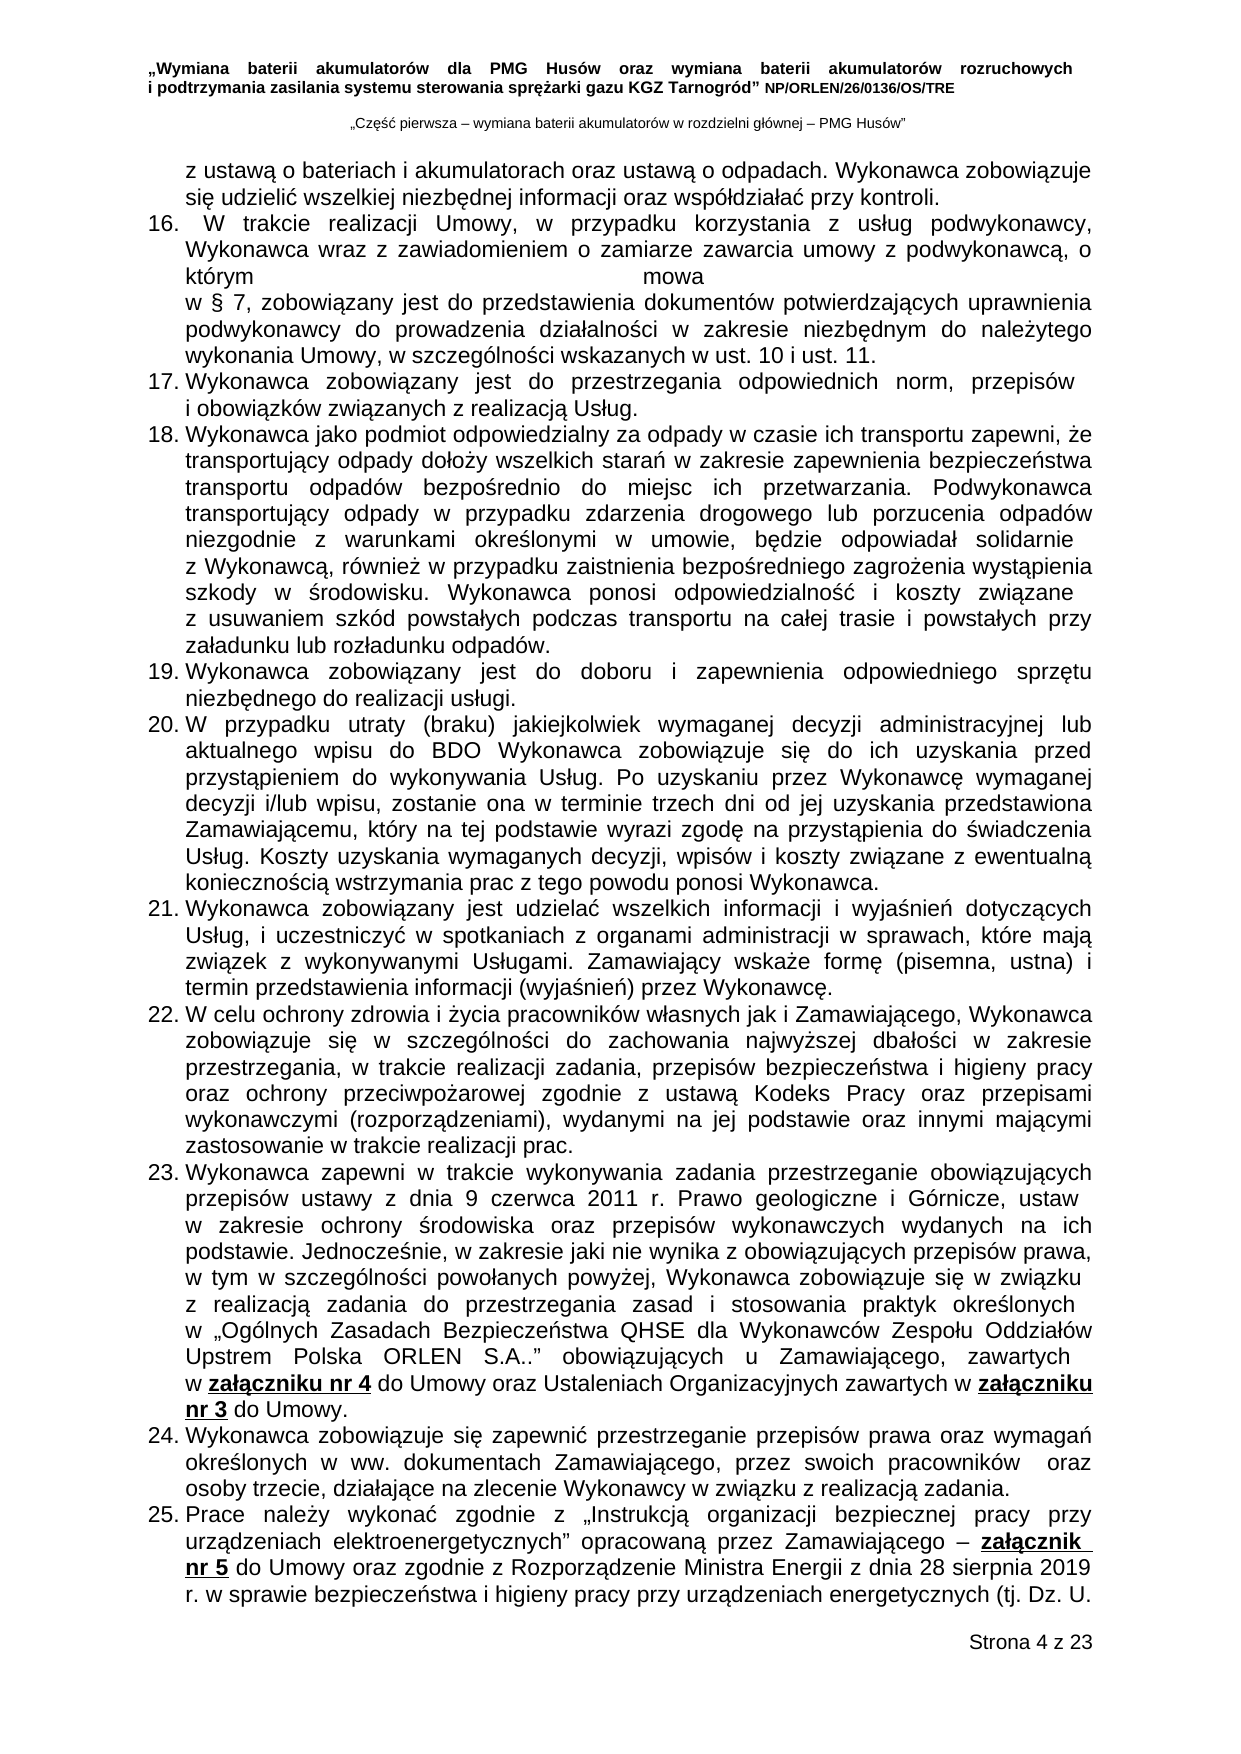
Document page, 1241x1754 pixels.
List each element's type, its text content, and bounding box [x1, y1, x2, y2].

list Wykonawca zobowiązany jest do doboru i zapewnienia odpowiedniego sprzętu niezbędnego do realizacji usługi. [148, 658, 1093, 711]
list W trakcie realizacji Umowy, w przypadku korzystania z usług podwykonawcy, Wykonawca wraz z zawiadomieniem o zamiarze zawarcia umowy z podwykonawcą, o którym mowa w § 7, zobowiązany jest do przedstawienia dokumentów potwierdzających uprawnienia podwykonawcy do prowadzenia działalności w zakresie niezbędnym do należytego wykonania Umowy, w szczególności wskazanych w ust. 10 i ust. 11. [148, 210, 1093, 368]
list W celu ochrony zdrowia i życia pracowników własnych jak i Zamawiającego, Wykonawca zobowiązuje się w szczególności do zachowania najwyższej dbałości w zakresie przestrzegania, w trakcie realizacji zadania, przepisów bezpieczeństwa i higieny pracy oraz ochrony przeciwpożarowej zgodnie z ustawą Kodeks Pracy oraz przepisami wykonawczymi (rozporządzeniami), wydanymi na jej podstawie oraz innymi mającymi zastosowanie w trakcie realizacji prac. [148, 1001, 1093, 1159]
list Wykonawca zobowiązany jest do przestrzegania odpowiednich norm, przepisów i obowiązków związanych z realizacją Usług. [148, 368, 1093, 421]
list Wykonawca zobowiązuje się zapewnić przestrzeganie przepisów prawa oraz wymagań określonych w ww. dokumentach Zamawiającego, przez swoich pracowników oraz osoby trzecie, działające na zlecenie Wykonawcy w związku z realizacją zadania. [148, 1422, 1093, 1501]
list Wykonawca zapewni w trakcie wykonywania zadania przestrzeganie obowiązujących przepisów ustawy z dnia 9 czerwca 2011 r. Prawo geologiczne i Górnicze, ustaw w zakresie ochrony środowiska oraz przepisów wykonawczych wydanych na ich podstawie. Jednocześnie, w zakresie jaki nie wynika z obowiązujących przepisów prawa, w tym w szczególności powołanych powyżej, Wykonawca zobowiązuje się w związku z realizacją zadania do przestrzegania zasad i stosowania praktyk określonych w „Ogólnych Zasadach Bezpieczeństwa QHSE dla Wykonawców Zespołu Oddziałów Upstrem Polska ORLEN S.A..” obowiązujących u Zamawiającego, zawartych w załączniku nr 4 do Umowy oraz Ustaleniach Organizacyjnych zawartych w załączniku nr 3 do Umowy. [148, 1159, 1093, 1422]
list W przypadku utraty (braku) jakiejkolwiek wymaganej decyzji administracyjnej lub aktualnego wpisu do BDO Wykonawca zobowiązuje się do ich uzyskania przed przystąpieniem do wykonywania Usług. Po uzyskaniu przez Wykonawcę wymaganej decyzji i/lub wpisu, zostanie ona w terminie trzech dni od jej uzyskania przedstawiona Zamawiającemu, który na tej podstawie wyrazi zgodę na przystąpienia do świadczenia Usług. Koszty uzyskania wymaganych decyzji, wpisów i koszty związane z ewentualną koniecznością wstrzymania prac z tego powodu ponosi Wykonawca. [148, 711, 1093, 895]
list Wykonawca jako podmiot odpowiedzialny za odpady w czasie ich transportu zapewni, że transportujący odpady dołoży wszelkich starań w zakresie zapewnienia bezpieczeństwa transportu odpadów bezpośrednio do miejsc ich przetwarzania. Podwykonawca transportujący odpady w przypadku zdarzenia drogowego lub porzucenia odpadów niezgodnie z warunkami określonymi w umowie, będzie odpowiadał solidarnie z Wykonawcą, również w przypadku zaistnienia bezpośredniego zagrożenia wystąpienia szkody w środowisku. Wykonawca ponosi odpowiedzialność i koszty związane z usuwaniem szkód powstałych podczas transportu na całej trasie i powstałych przy załadunku lub rozładunku odpadów. [148, 421, 1093, 658]
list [148, 157, 1093, 210]
list Wykonawca zobowiązany jest udzielać wszelkich informacji i wyjaśnień dotyczących Usług, i uczestniczyć w spotkaniach z organami administracji w sprawach, które mają związek z wykonywanymi Usługami. Zamawiający wskaże formę (pisemna, ustna) i termin przedstawienia informacji (wyjaśnień) przez Wykonawcę. [148, 895, 1093, 1001]
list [148, 1501, 1093, 1607]
